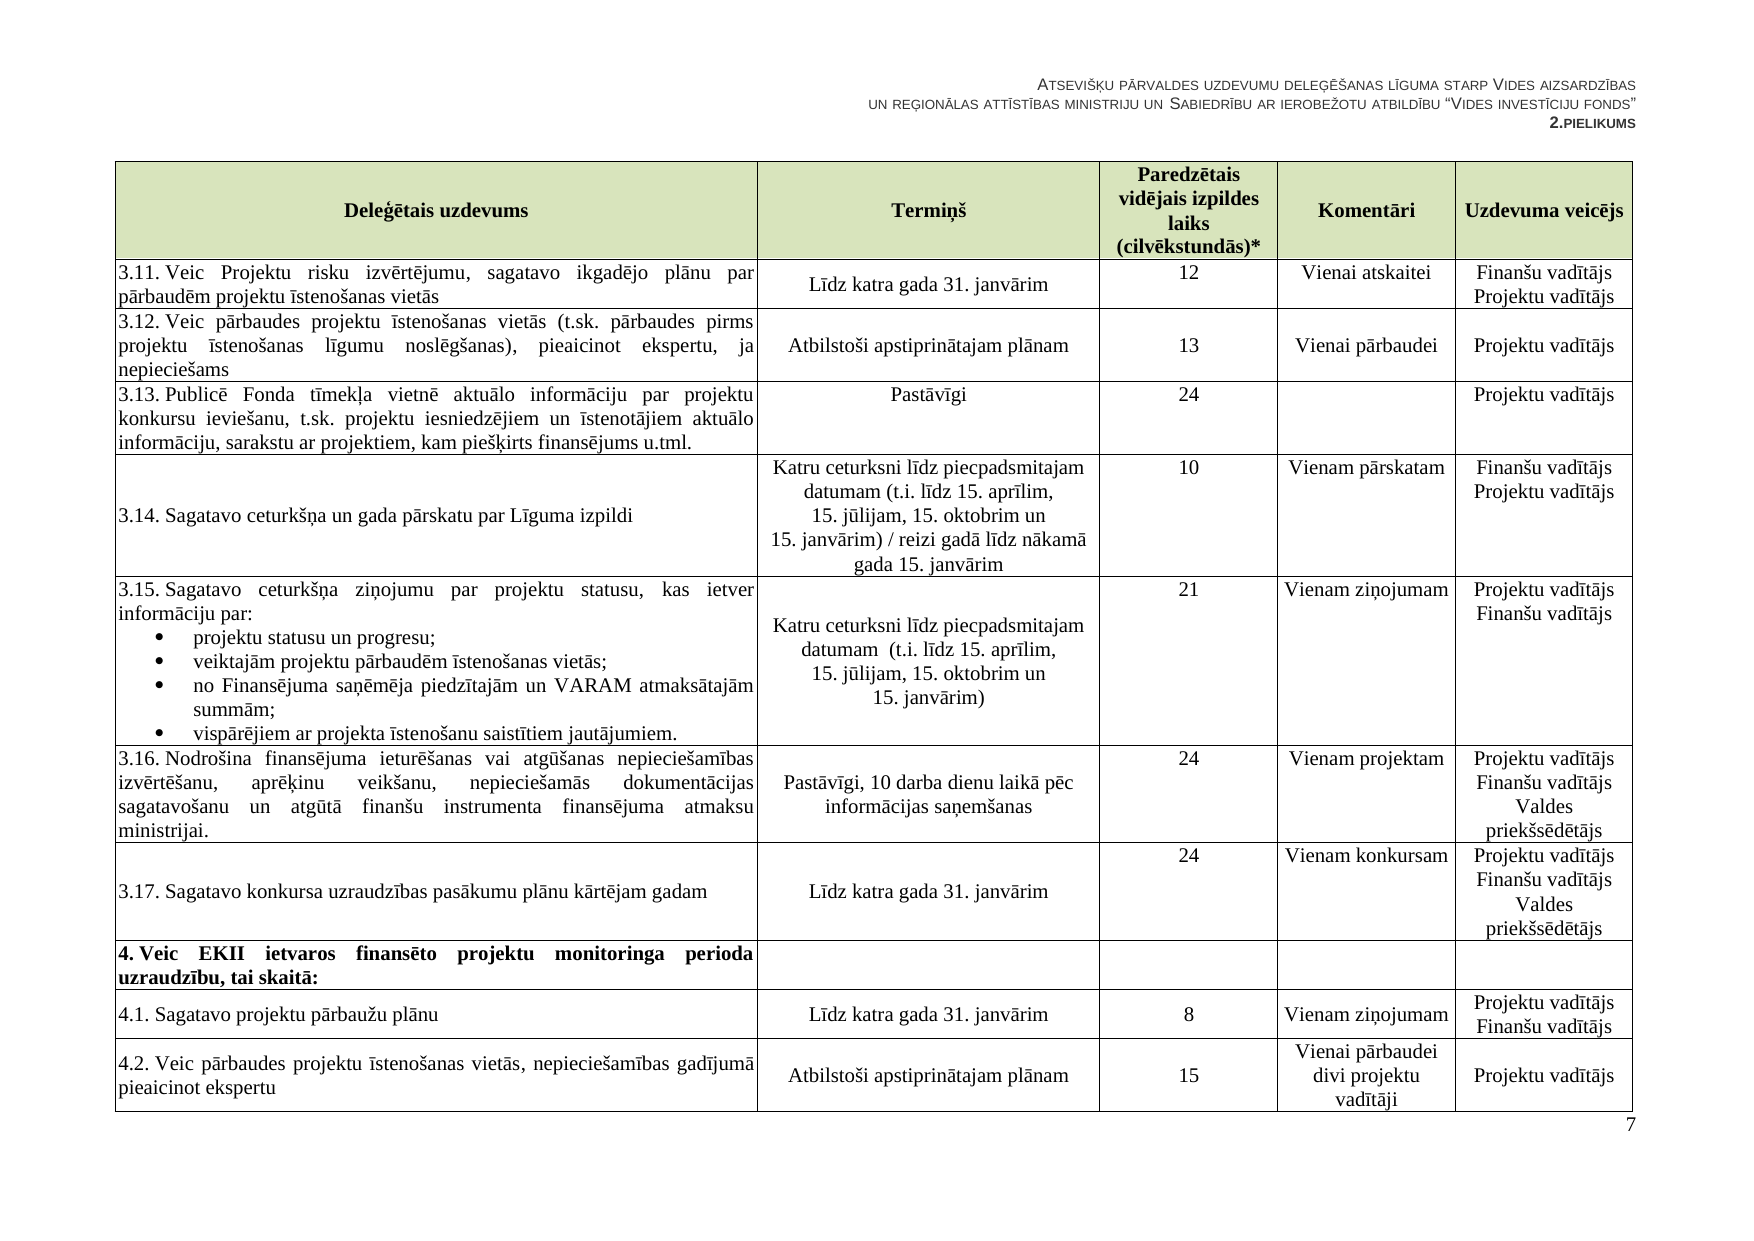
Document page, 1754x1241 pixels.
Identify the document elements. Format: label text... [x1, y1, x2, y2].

table_cell 8 [1100, 990, 1277, 1038]
table_cell [1456, 941, 1632, 989]
table_cell Pastāvīgi, 10 darba dienu laikā pēc informācijas saņemšanas [758, 746, 1099, 842]
table_cell 3.16. Nodrošina finansējuma ieturēšanas vai atgūšanas nepieciešamības izvērtēšanu, aprēķinu veikšanu, nepieciešamās dokumentācijas sagatavošanu un atgūtā finanšu instrumenta finansējuma atmaksu ministrijai. [116, 746, 757, 842]
table_cell 10 [1100, 455, 1277, 576]
table_cell Atbilstoši apstiprinātajam plānam [758, 309, 1099, 381]
table_cell 3.12. Veic pārbaudes projektu īstenošanas vietās (t.sk. pārbaudes pirms projektu īstenošanas līgumu noslēgšanas), pieaicinot ekspertu, ja nepieciešams [116, 309, 757, 381]
table_cell Projektu vadītājs [1456, 309, 1632, 381]
table_header Uzdevuma veicējs [1456, 162, 1632, 258]
table_cell Finanšu vadītājs Projektu vadītājs [1456, 455, 1632, 576]
table_cell 21 [1100, 577, 1277, 745]
table_cell Vienam konkursam [1278, 843, 1455, 939]
table_cell Projektu vadītājs Finanšu vadītājs Valdes priekšsēdētājs [1456, 746, 1632, 842]
table_cell Vienam ziņojumam [1278, 990, 1455, 1038]
table_header Paredzētais vidējais izpildes laiks (cilvēkstundās)* [1100, 162, 1277, 258]
table_cell 4.1. Sagatavo projektu pārbaužu plānu [116, 990, 757, 1038]
table_cell [1278, 941, 1455, 989]
table_cell 3.11. Veic Projektu risku izvērtējumu, sagatavo ikgadējo plānu par pārbaudēm projektu īstenošanas vietās [116, 260, 757, 308]
table_cell Pastāvīgi [758, 382, 1099, 454]
table_cell Vienai pārbaudei [1278, 309, 1455, 381]
table_cell Projektu vadītājs [1456, 382, 1632, 454]
table_cell Atbilstoši apstiprinātajam plānam [758, 1039, 1099, 1111]
table_cell Vienam projektam [1278, 746, 1455, 842]
table_cell Līdz katra gada 31. janvārim [758, 843, 1099, 939]
table_cell Līdz katra gada 31. janvārim [758, 990, 1099, 1038]
table_header Termiņš [758, 162, 1099, 258]
table_cell Vienam ziņojumam [1278, 577, 1455, 745]
table_cell 15 [1100, 1039, 1277, 1111]
table_cell Projektu vadītājs [1456, 1039, 1632, 1111]
table_cell Vienai pārbaudei divi projektu vadītāji [1278, 1039, 1455, 1111]
table_cell Katru ceturksni līdz piecpadsmitajam datumam (t.i. līdz 15. aprīlim, 15. jūlijam, 15. oktobrim un 15. janvārim) [758, 577, 1099, 745]
table_cell 4. Veic EKII ietvaros finansēto projektu monitoringa perioda uzraudzību, tai skaitā: [116, 941, 757, 989]
table_cell 24 [1100, 746, 1277, 842]
table_cell Vienam pārskatam [1278, 455, 1455, 576]
table_cell 3.13. Publicē Fonda tīmekļa vietnē aktuālo informāciju par projektu konkursu ieviešanu, t.sk. projektu iesniedzējiem un īstenotājiem aktuālo informāciju, sarakstu ar projektiem, kam piešķirts finansējums u.tml. [116, 382, 757, 454]
table_header Komentāri [1278, 162, 1455, 258]
table_cell 13 [1100, 309, 1277, 381]
table_header Deleģētais uzdevums [116, 162, 757, 258]
table_cell 24 [1100, 382, 1277, 454]
table_cell Finanšu vadītājs Projektu vadītājs [1456, 260, 1632, 308]
table_cell [1100, 941, 1277, 989]
table_cell [758, 941, 1099, 989]
table_cell 4.2. Veic pārbaudes projektu īstenošanas vietās, nepieciešamības gadījumā pieaicinot ekspertu [116, 1039, 757, 1111]
table_cell Projektu vadītājs Finanšu vadītājs Valdes priekšsēdētājs [1456, 843, 1632, 939]
table_cell Projektu vadītājs Finanšu vadītājs [1456, 577, 1632, 745]
table_cell 3.14. Sagatavo ceturkšņa un gada pārskatu par Līguma izpildi [116, 455, 757, 576]
table_cell 12 [1100, 260, 1277, 308]
table_cell 24 [1100, 843, 1277, 939]
table_cell Vienai atskaitei [1278, 260, 1455, 308]
table_cell Līdz katra gada 31. janvārim [758, 260, 1099, 308]
table_cell Katru ceturksni līdz piecpadsmitajam datumam (t.i. līdz 15. aprīlim, 15. jūlijam, 15. oktobrim un 15. janvārim) / reizi gadā līdz nākamā gada 15. janvārim [758, 455, 1099, 576]
table_cell 3.17. Sagatavo konkursa uzraudzības pasākumu plānu kārtējam gadam [116, 843, 757, 939]
table_cell Projektu vadītājs Finanšu vadītājs [1456, 990, 1632, 1038]
table_cell [1278, 382, 1455, 454]
table_cell 3.15. Sagatavo ceturkšņa ziņojumu par projektu statusu, kas ietver informāciju par: projektu statusu un progresu; veiktajām projektu pārbaudēm īstenošanas vietās; no Finansējuma saņēmēja piedzītajām un VARAM atmaksātajām summām; vispārējiem ar projekta īstenošanu saistītiem jautājumiem. [116, 577, 757, 745]
